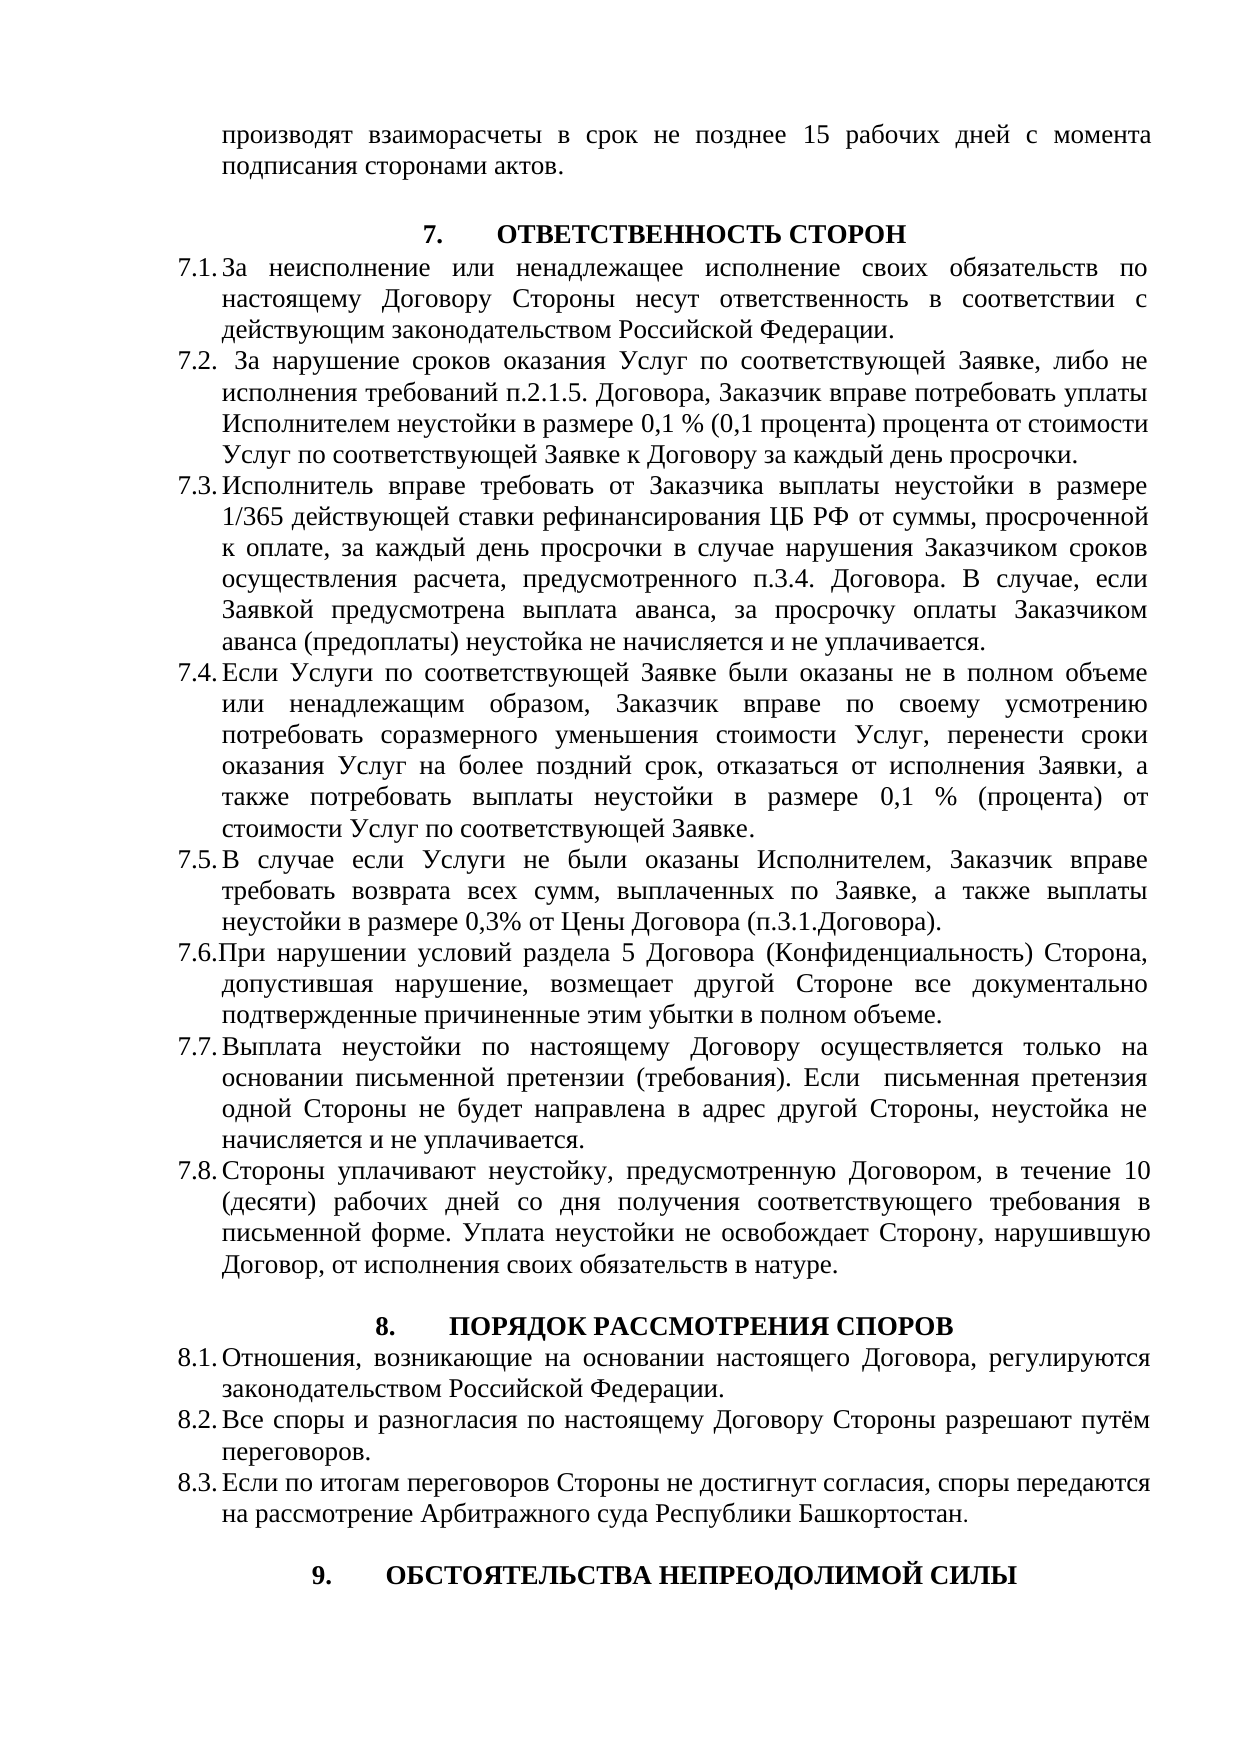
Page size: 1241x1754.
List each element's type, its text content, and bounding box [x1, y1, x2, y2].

text 7.2. За нарушение сроков оказания Услуг по соответствующей Заявке, либо не исполнения требований п.2.1.5. Договора, Заказчик вправе потребовать уплаты Исполнителем неустойки в размере 0,1 % (0,1 процента) процента от стоимости Услуг по соответствующей Заявке к Договору за каждый день просрочки. [177, 344, 1149, 469]
text 7.5. В случае если Услуги не были оказаны Исполнителем, Заказчик вправе требовать возврата всех сумм, выплаченных по Заявке, а также выплаты неустойки в размере 0,3% от Цены Договора (п.3.1.Договора). [177, 843, 1149, 936]
text 7.4. Если Услуги по соответствующей Заявке были оказаны не в полном объеме или ненадлежащим образом, Заказчик вправе по своему усмотрению потребовать соразмерного уменьшения стоимости Услуг, перенести сроки оказания Услуг на более поздний срок, отказаться от исполнения Заявки, а также потребовать выплаты неустойки в размере 0,1 % (процента) от стоимости Услуг по соответствующей Заявке. [177, 656, 1149, 843]
text 9. ОБСТОЯТЕЛЬСТВА НЕПРЕОДОЛИМОЙ СИЛЫ [177, 1559, 1152, 1590]
text 7.6.При нарушении условий раздела 5 Договора (Конфиденциальность) Сторона, допустившая нарушение, возмещает другой Стороне все документально подтвержденные причиненные этим убытки в полном объеме. [177, 936, 1149, 1030]
text 7.7. Выплата неустойки по настоящему Договору осуществляется только на основании письменной претензии (требования). Если письменная претензия одной Стороны не будет направлена в адрес другой Стороны, неустойка не начисляется и не уплачивается. [177, 1030, 1149, 1154]
text 8.2. Все споры и разногласия по настоящему Договору Стороны разрешают путём переговоров. [177, 1403, 1152, 1466]
text 7.8. Стороны уплачивают неустойку, предусмотренную Договором, в течение 10 (десяти) рабочих дней со дня получения соответствующего требования в письменной форме. Уплата неустойки не освобождает Сторону, нарушившую Договор, от исполнения своих обязательств в натуре. [177, 1154, 1152, 1279]
text 8.3. Если по итогам переговоров Стороны не достигнут согласия, споры передаются на рассмотрение Арбитражного суда Республики Башкортостан. [177, 1466, 1152, 1528]
text 7. ОТВЕТСТВЕННОСТЬ СТОРОН [177, 218, 1152, 249]
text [177, 118, 1152, 180]
text 7.3. Исполнитель вправе требовать от Заказчика выплаты неустойки в размере 1/365 действующей ставки рефинансирования ЦБ РФ от суммы, просроченной к оплате, за каждый день просрочки в случае нарушения Заказчиком сроков осуществления расчета, предусмотренного п.3.4. Договора. В случае, если Заявкой предусмотрена выплата аванса, за просрочку оплаты Заказчиком аванса (предоплаты) неустойка не начисляется и не уплачивается. [177, 469, 1149, 656]
text 8. ПОРЯДОК РАССМОТРЕНИЯ СПОРОВ [177, 1310, 1152, 1341]
text 7.1. За неисполнение или ненадлежащее исполнение своих обязательств по настоящему Договору Стороны несут ответственность в соответствии с действующим законодательством Российской Федерации. [177, 251, 1149, 344]
text 8.1. Отношения, возникающие на основании настоящего Договора, регулируются законодательством Российской Федерации. [177, 1341, 1152, 1403]
